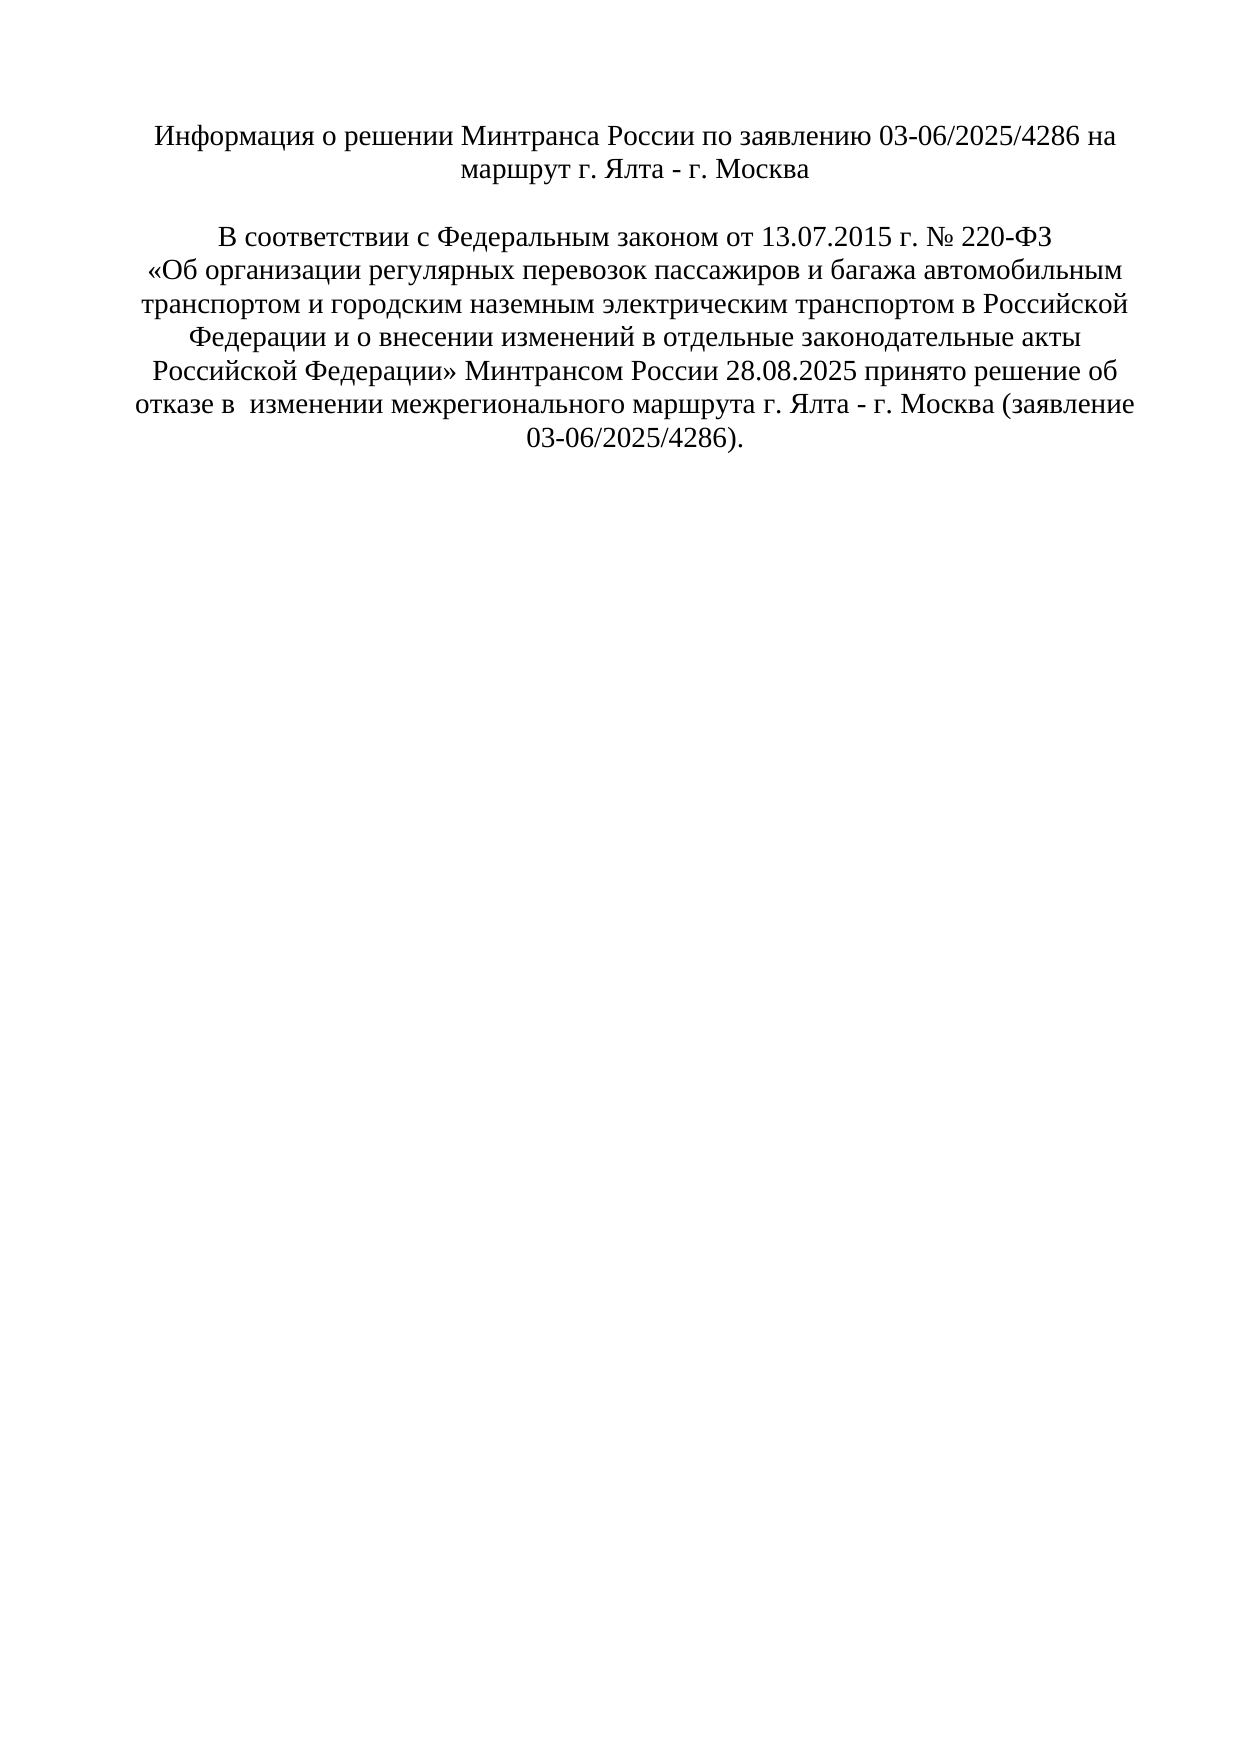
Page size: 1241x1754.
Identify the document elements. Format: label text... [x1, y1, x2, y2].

text В соответствии с Федеральным законом от 13.07.2015 г. № 220-ФЗ «Об организации регулярных перевозок пассажиров и багажа автомобильным транспортом и городским наземным электрическим транспортом в Российской Федерации и о внесении изменений в отдельные законодательные акты Российской Федерации» Минтрансом России 28.08.2025 принято решение об отказе в изменении межрегионального маршрута г. Ялта - г. Москва (заявление 03-06/2025/4286). [118, 219, 1152, 453]
text Информация о решении Минтранса России по заявлению 03-06/2025/4286 на маршрут г. Ялта - г. Москва [118, 118, 1152, 185]
